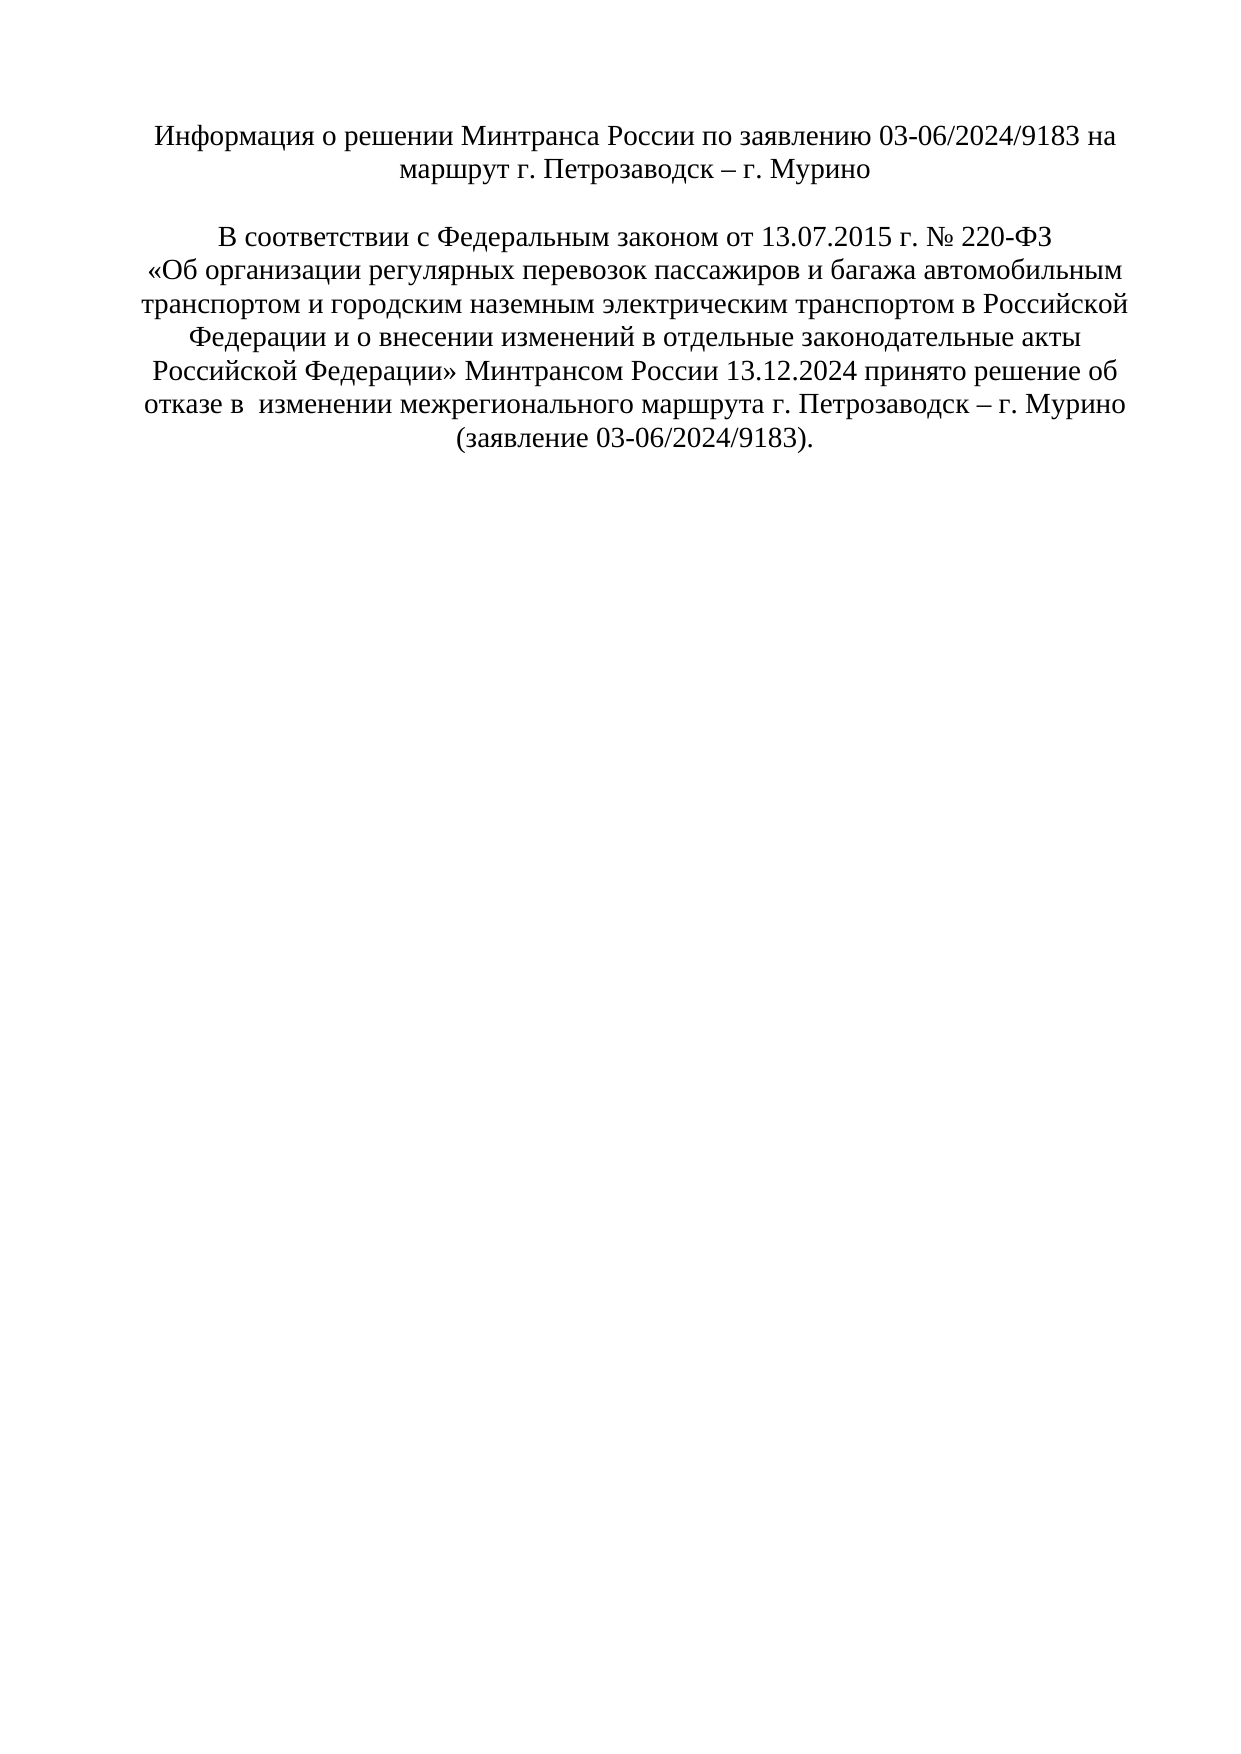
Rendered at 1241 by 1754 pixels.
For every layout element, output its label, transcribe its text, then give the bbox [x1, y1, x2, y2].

text В соответствии с Федеральным законом от 13.07.2015 г. № 220-ФЗ «Об организации регулярных перевозок пассажиров и багажа автомобильным транспортом и городским наземным электрическим транспортом в Российской Федерации и о внесении изменений в отдельные законодательные акты Российской Федерации» Минтрансом России 13.12.2024 принято решение об отказе в изменении межрегионального маршрута г. Петрозаводск – г. Мурино (заявление 03-06/2024/9183). [118, 219, 1152, 453]
text Информация о решении Минтранса России по заявлению 03-06/2024/9183 на маршрут г. Петрозаводск – г. Мурино [118, 118, 1152, 185]
